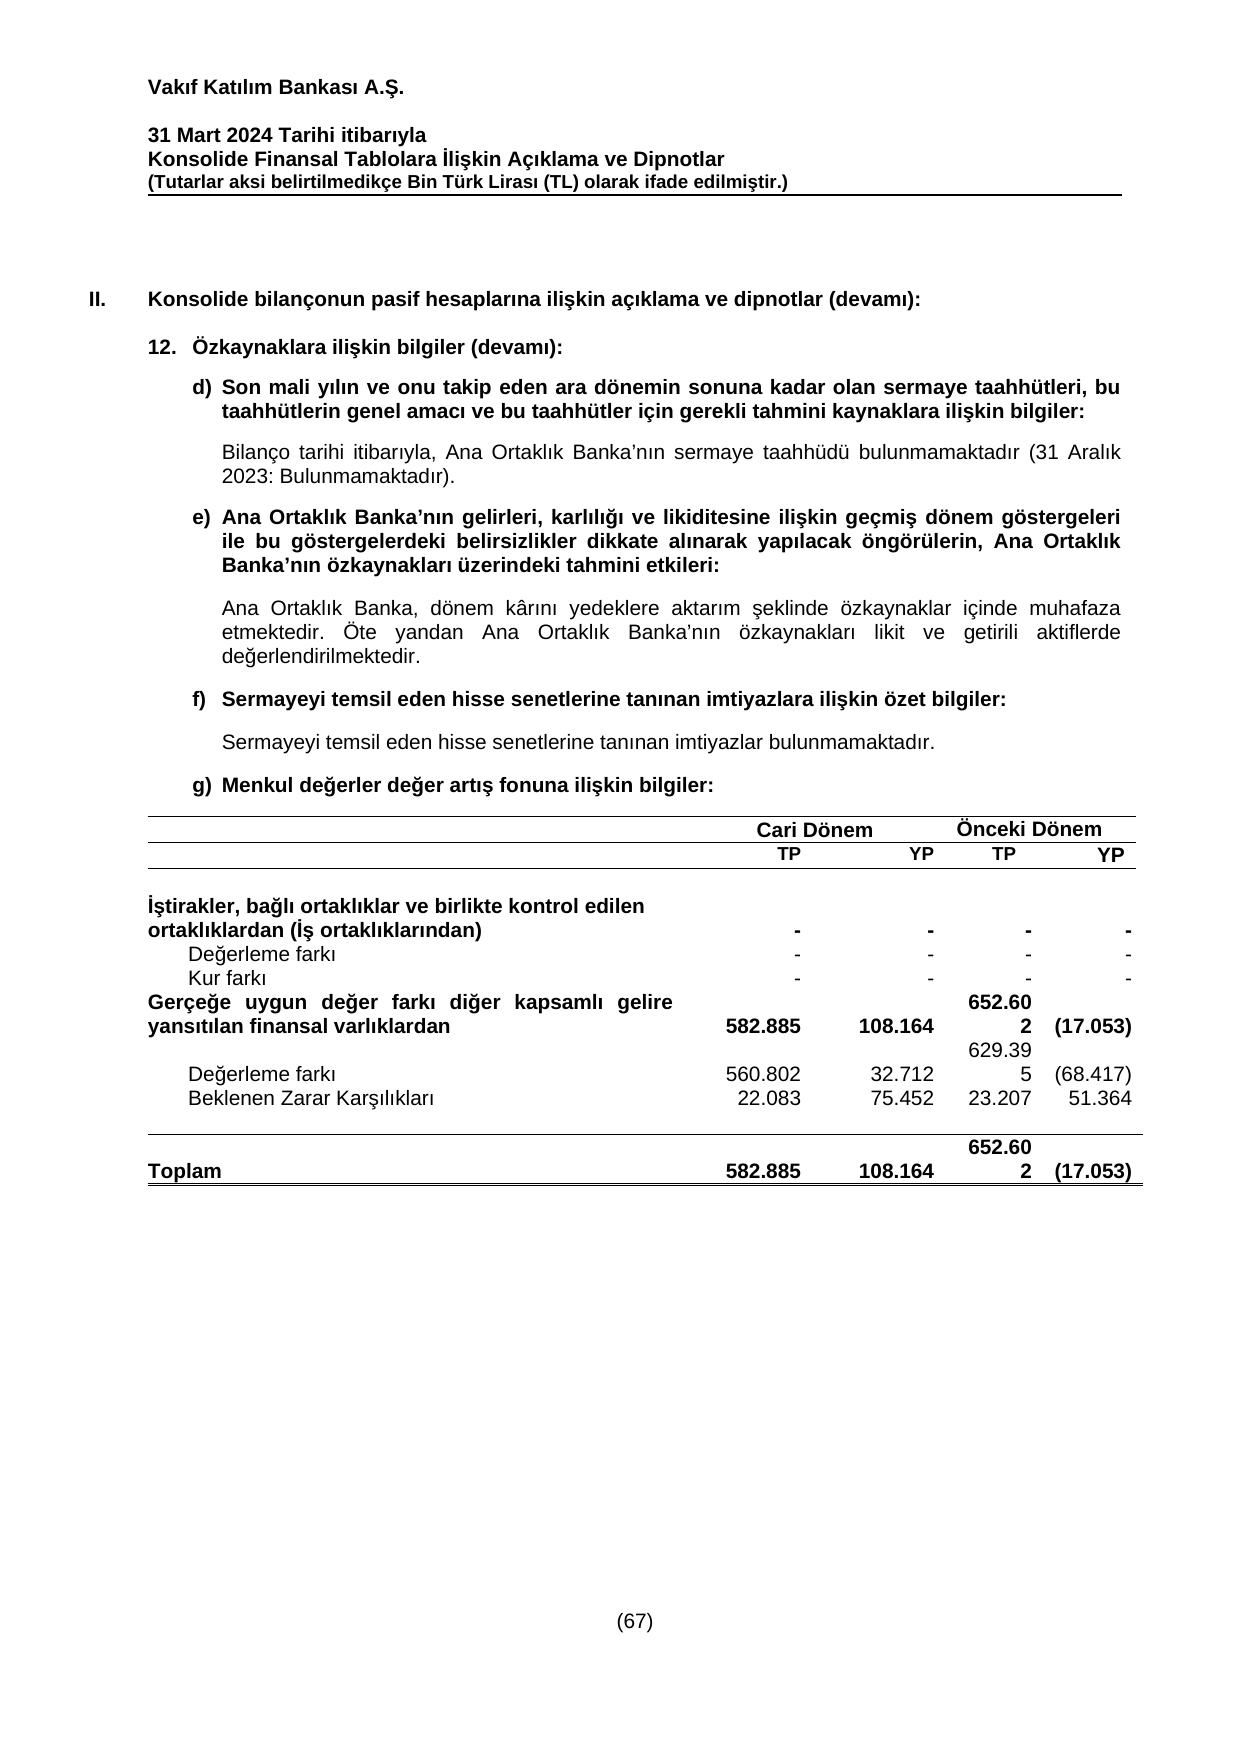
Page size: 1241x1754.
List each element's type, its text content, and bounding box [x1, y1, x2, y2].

text Bilanço tarihi itibarıyla, Ana Ortaklık Banka’nın sermaye taahhüdü bulunmamaktadır (31 Aralık 2023: Bulunmamaktadır). [222, 440, 1122, 488]
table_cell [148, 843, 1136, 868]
text 12. Özkaynaklara ilişkin bilgiler (devamı): [148, 334, 1082, 358]
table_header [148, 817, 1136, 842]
list Sermayeyi temsil eden hisse senetlerine tanınan imtiyazlara ilişkin özet bilgiler: [192, 687, 1082, 711]
list Menkul değerler değer artış fonuna ilişkin bilgiler: [192, 773, 1082, 797]
text Ana Ortaklık Banka, dönem kârını yedeklere aktarım şeklinde özkaynaklar içinde muhafaza etmektedir. Öte yandan Ana Ortaklık Banka’nın özkaynakları likit ve getirili aktiflerde değerlendirilmektedir. [222, 596, 1122, 667]
text e) Ana Ortaklık Banka’nın gelirleri, karlılığı ve likiditesine ilişkin geçmiş dönem göstergeleri ile bu göstergelerdeki belirsizlikler dikkate alınarak yapılacak öngörülerin, Ana Ortaklık Banka’nın özkaynakları üzerindeki tahmini etkileri: [192, 504, 1122, 576]
text Sermayeyi temsil eden hisse senetlerine tanınan imtiyazlar bulunmamaktadır. [222, 730, 1082, 754]
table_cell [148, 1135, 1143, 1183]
text d) Son mali yılın ve onu takip eden ara dönemin sonuna kadar olan sermaye taahhütleri, bu taahhütlerin genel amacı ve bu taahhütler için gerekli tahmini kaynaklara ilişkin bilgiler: [192, 375, 1122, 423]
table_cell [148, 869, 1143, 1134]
text II. Konsolide bilançonun pasif hesaplarına ilişkin açıklama ve dipnotlar (devamı): [89, 287, 1082, 311]
